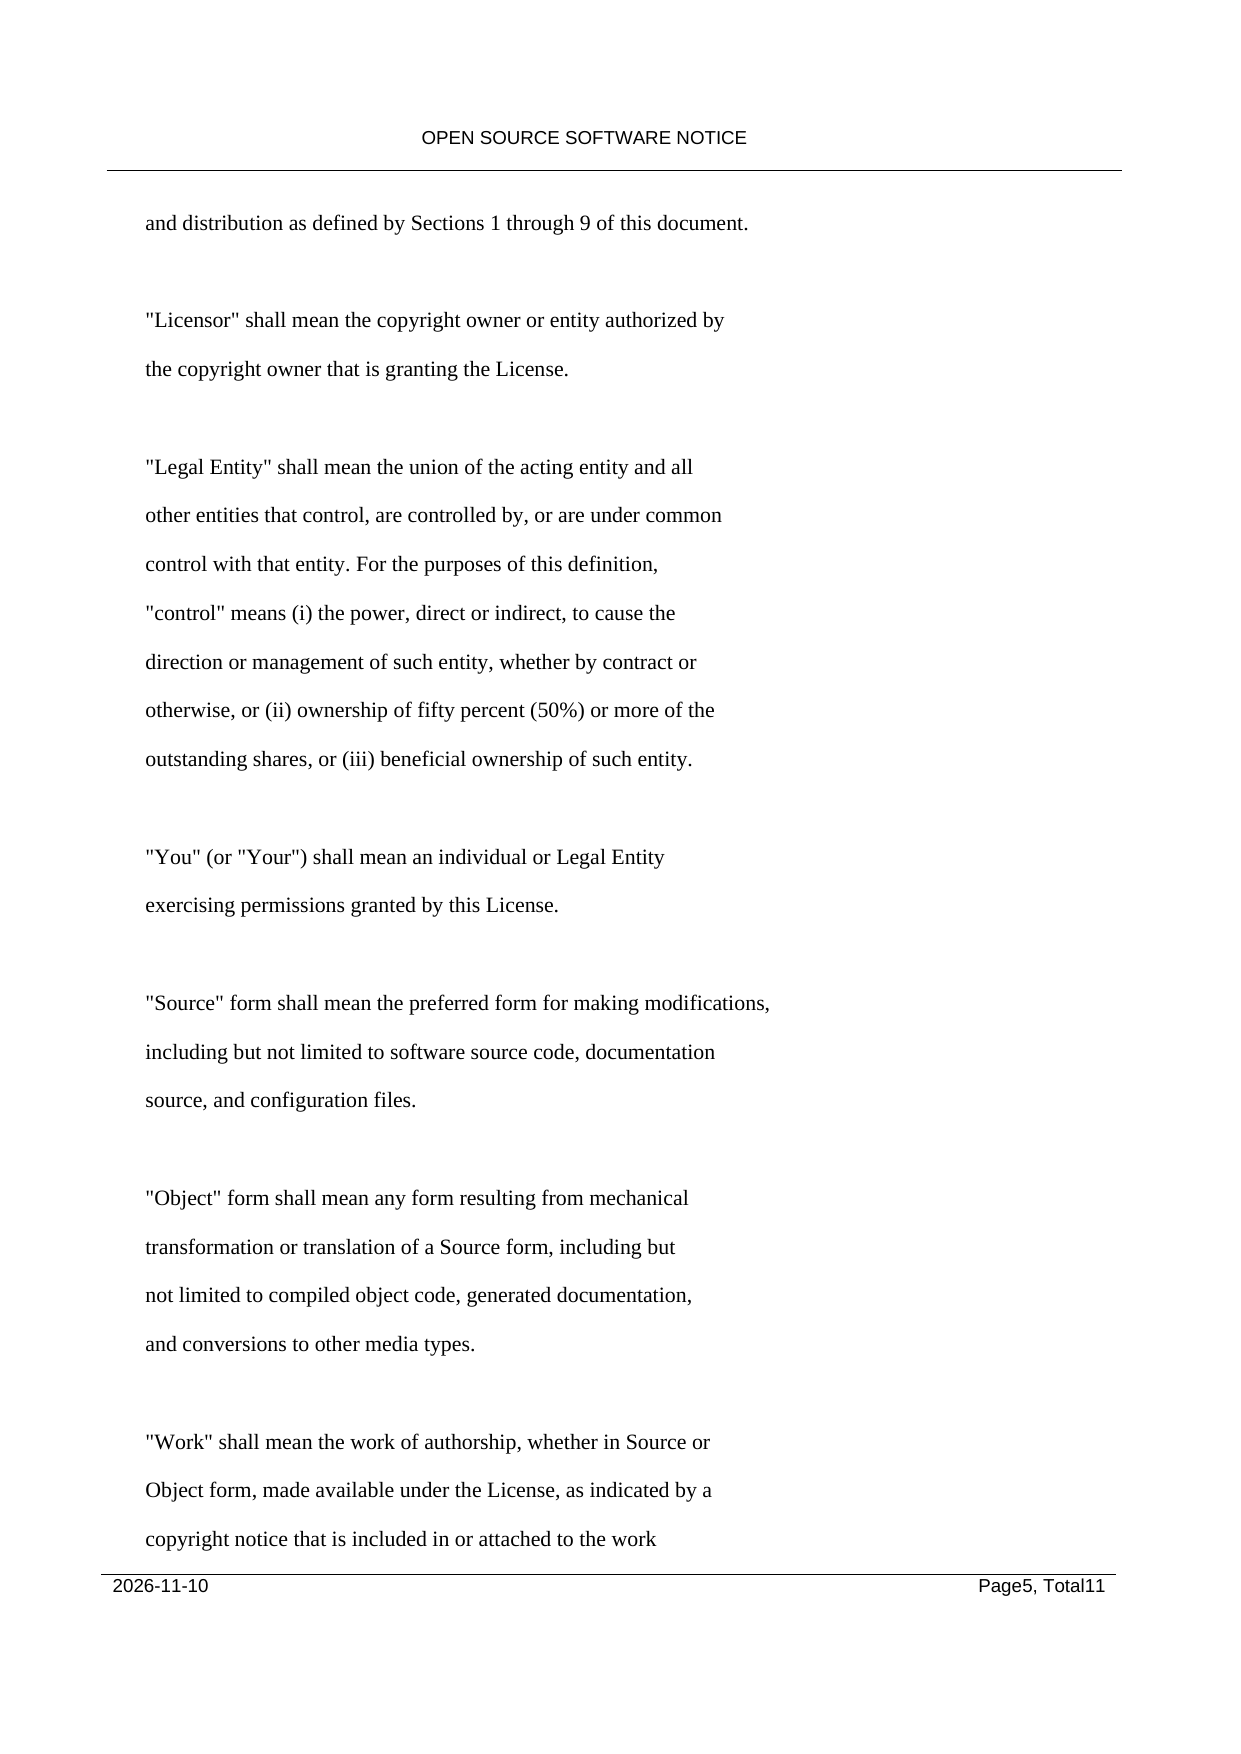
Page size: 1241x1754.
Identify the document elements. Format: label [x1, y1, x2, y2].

text [112, 206, 1128, 1555]
